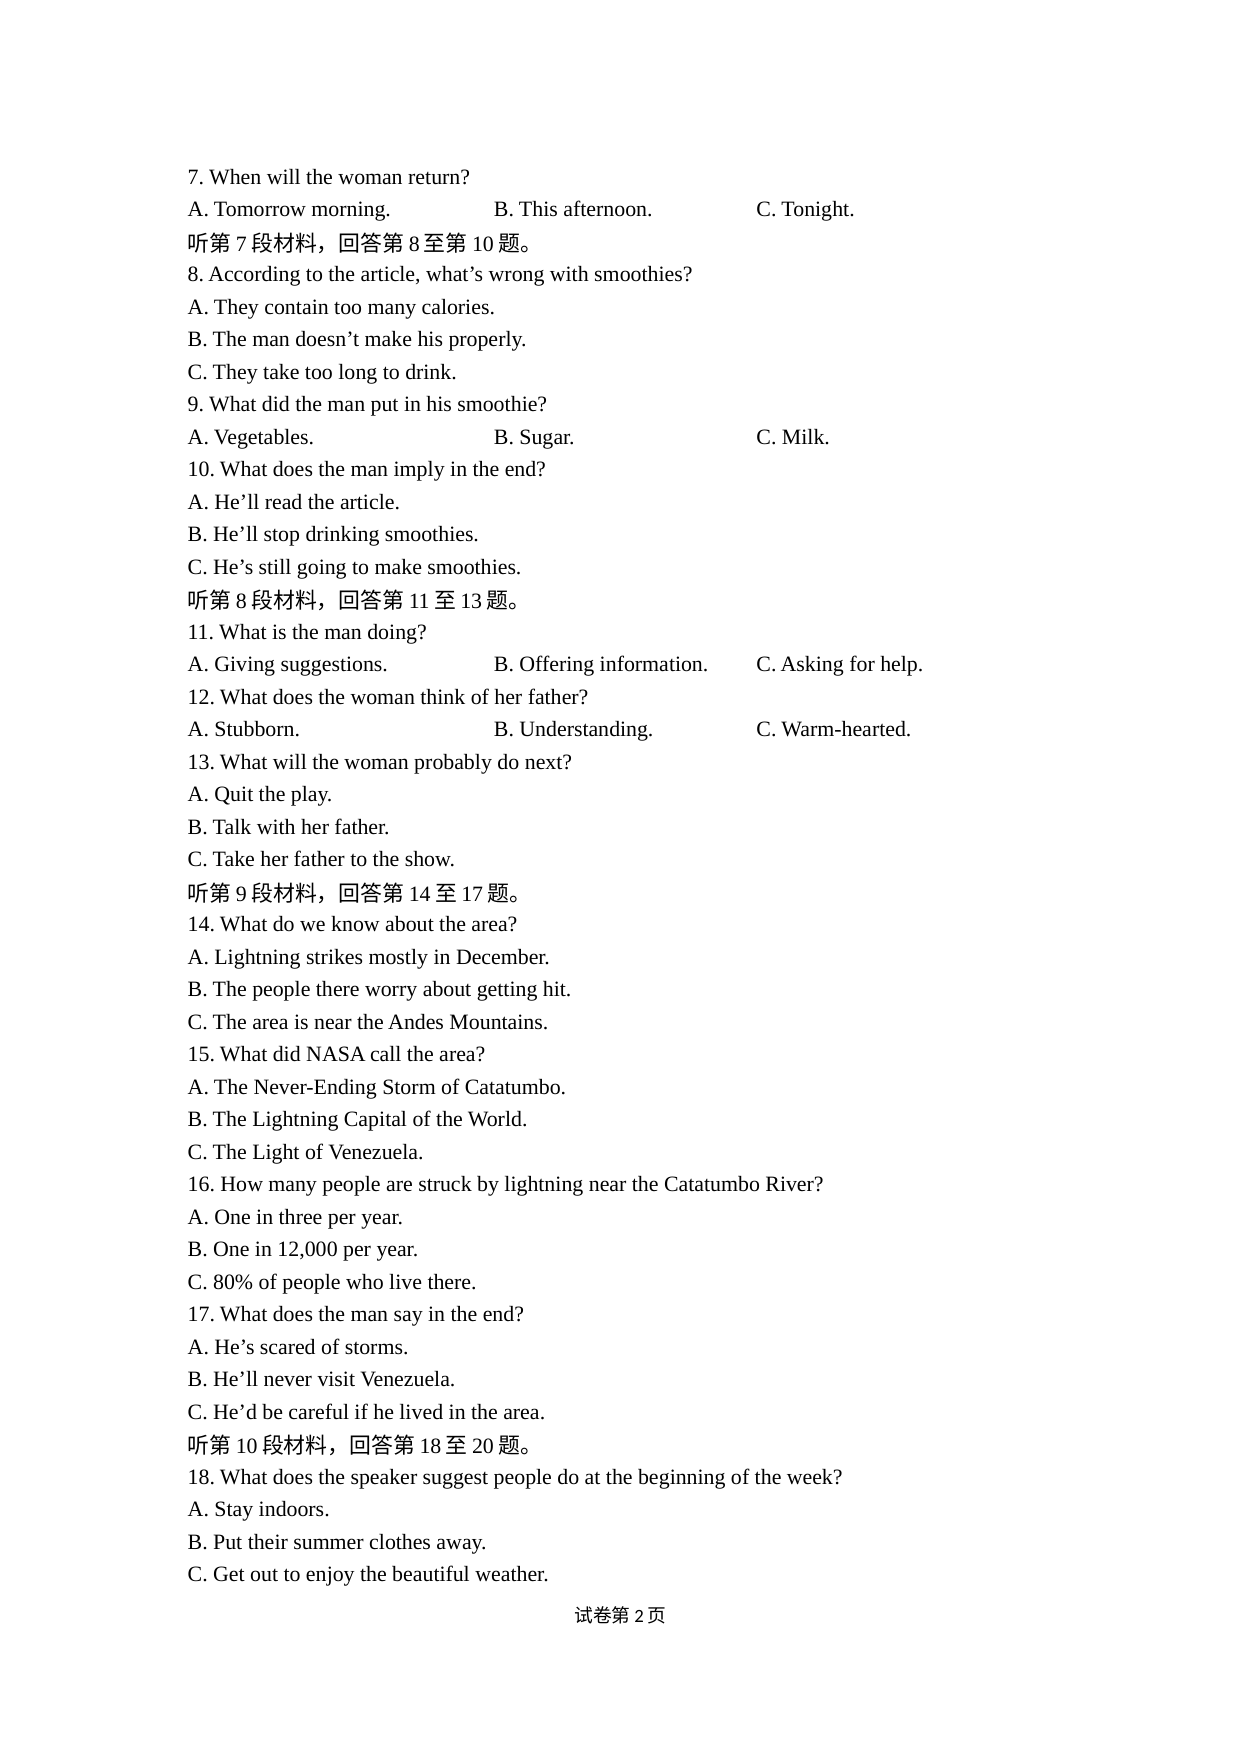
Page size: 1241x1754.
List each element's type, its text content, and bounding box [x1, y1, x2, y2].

text B. He’ll stop drinking smoothies. [187, 518, 1053, 550]
text 16. How many people are struck by lightning near the Catatumbo River? [187, 1168, 1053, 1200]
text A. They contain too many calories. [187, 290, 1053, 323]
text A. Stay indoors. [187, 1493, 1053, 1525]
text A. The Never-Ending Storm of Catatumbo. [187, 1070, 1053, 1103]
text B. The Lightning Capital of the World. [187, 1103, 1053, 1135]
text 11. What is the man doing? [187, 615, 1053, 648]
text A. Tomorrow morning. B. This afternoon. C. Tonight. [187, 193, 1053, 225]
text 听第7段材料，回答第8至第10题。 [187, 225, 1053, 258]
text 听第9段材料，回答第14至17题。 [187, 875, 1053, 908]
text 8. According to the article, what’s wrong with smoothies? [187, 258, 1053, 290]
text A. He’ll read the article. [187, 485, 1053, 518]
text A. He’s scared of storms. [187, 1330, 1053, 1363]
text C. They take too long to drink. [187, 355, 1053, 388]
text A. Quit the play. [187, 778, 1053, 810]
text 听第10段材料，回答第18至20题。 [187, 1428, 1053, 1460]
text B. The man doesn’t make his properly. [187, 323, 1053, 355]
text 9. What did the man put in his smoothie? [187, 388, 1053, 420]
text B. One in 12,000 per year. [187, 1233, 1053, 1265]
text 14. What do we know about the area? [187, 908, 1053, 940]
text A. Lightning strikes mostly in December. [187, 940, 1053, 973]
text C. The area is near the Andes Mountains. [187, 1005, 1053, 1038]
text C. 80% of people who live there. [187, 1265, 1053, 1298]
text C. He’d be careful if he lived in the area. [187, 1395, 1053, 1428]
text C. The Light of Venezuela. [187, 1135, 1053, 1168]
text 听第8段材料，回答第11至13题。 [187, 583, 1053, 615]
text B. Talk with her father. [187, 810, 1053, 843]
text B. The people there worry about getting hit. [187, 973, 1053, 1005]
text A. Vegetables. B. Sugar. C. Milk. [187, 420, 1053, 453]
text 17. What does the man say in the end? [187, 1298, 1053, 1330]
text A. Giving suggestions. B. Offering information. C. Asking for help. [187, 648, 1053, 680]
text C. Get out to enjoy the beautiful weather. [187, 1558, 1053, 1590]
text B. He’ll never visit Venezuela. [187, 1363, 1053, 1395]
text C. Take her father to the show. [187, 843, 1053, 875]
text 7. When will the woman return? [187, 160, 1053, 193]
text C. He’s still going to make smoothies. [187, 550, 1053, 583]
text A. One in three per year. [187, 1200, 1053, 1233]
text B. Put their summer clothes away. [187, 1525, 1053, 1558]
text 13. What will the woman probably do next? [187, 745, 1053, 778]
text 18. What does the speaker suggest people do at the beginning of the week? [187, 1460, 1053, 1493]
text 10. What does the man imply in the end? [187, 453, 1053, 485]
text A. Stubborn. B. Understanding. C. Warm-hearted. [187, 713, 1053, 745]
text 15. What did NASA call the area? [187, 1038, 1053, 1070]
text 12. What does the woman think of her father? [187, 680, 1053, 713]
